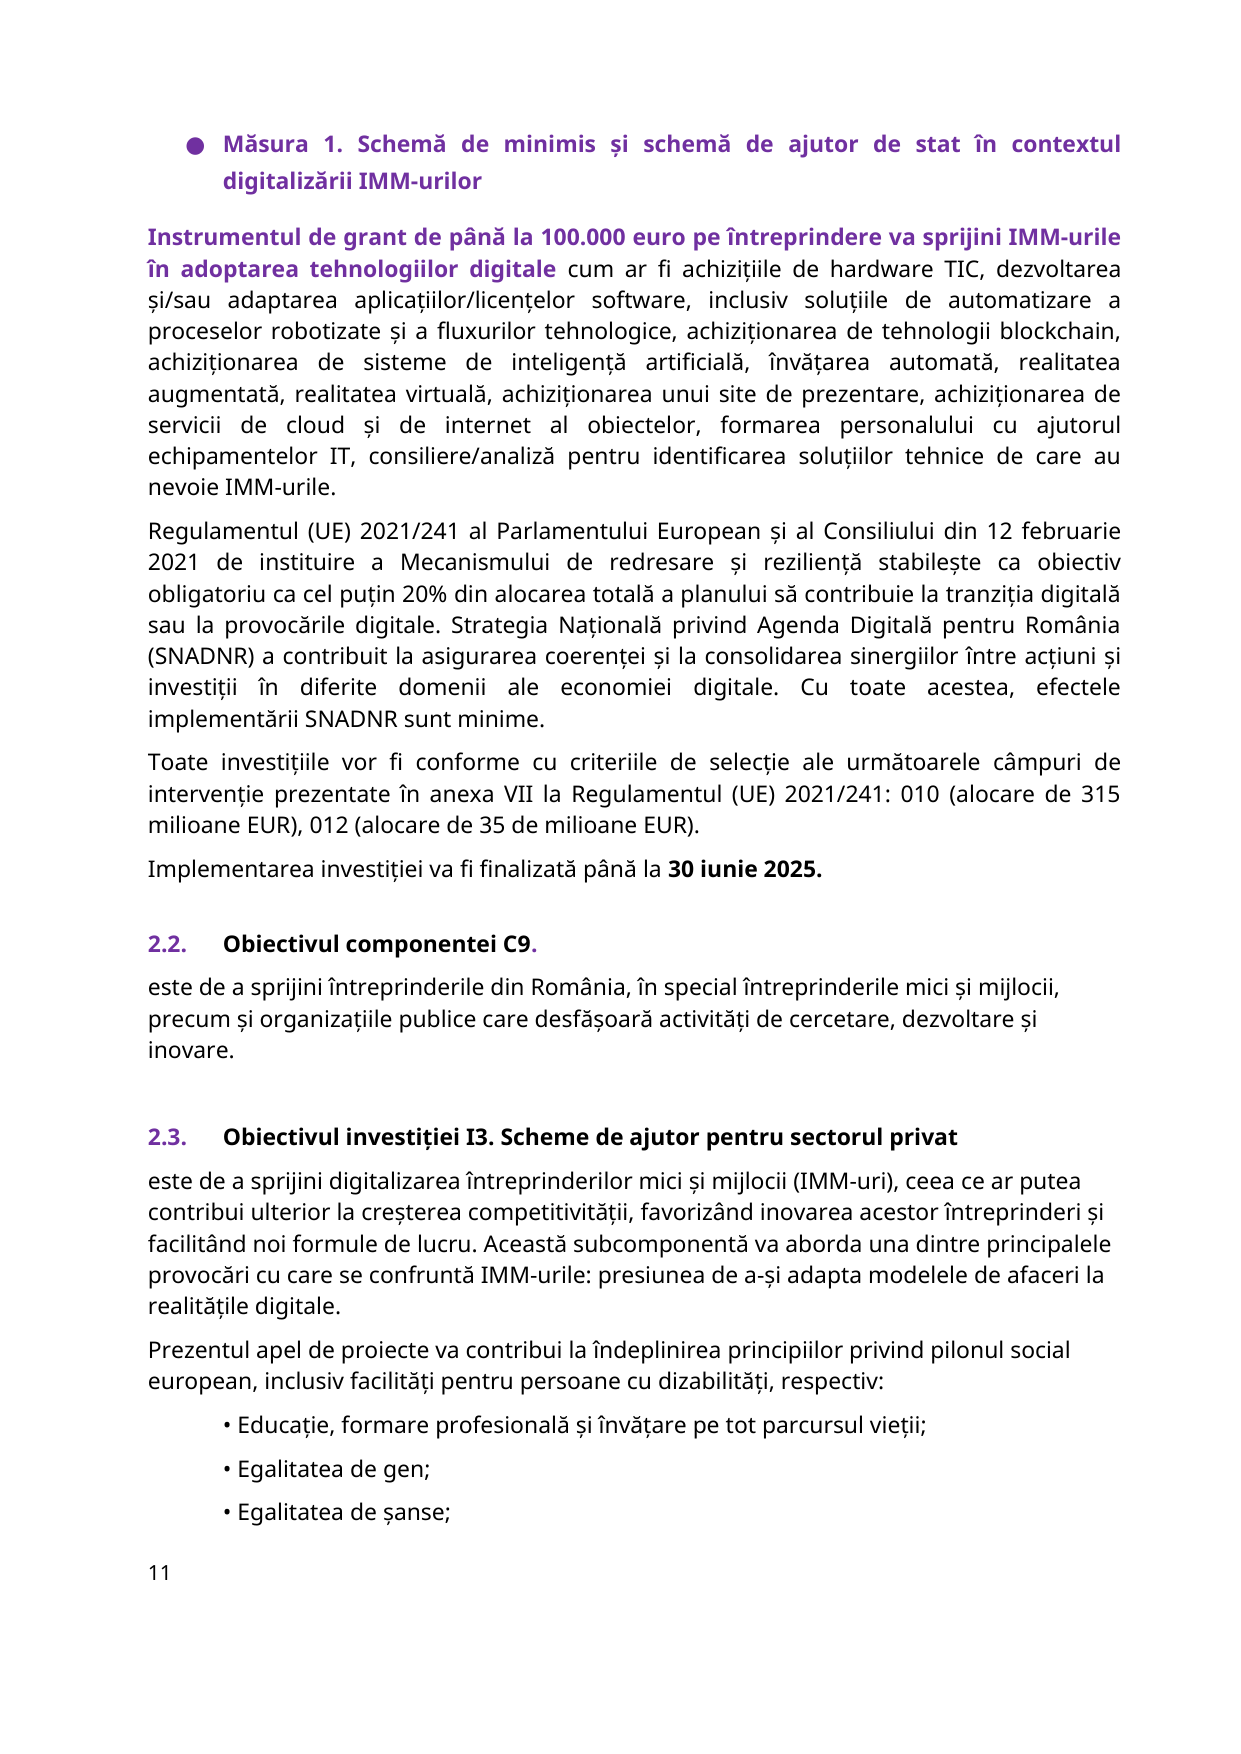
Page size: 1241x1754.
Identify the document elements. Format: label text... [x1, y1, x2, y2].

text Instrumentul de grant de până la 100.000 euro pe întreprindere va sprijini IMM-urile în adoptarea tehnologiilor digitale cum ar fi achizițiile de hardware TIC, dezvoltarea și/sau adaptarea aplicațiilor/licențelor software, inclusiv soluțiile de automatizare a proceselor robotizate și a fluxurilor tehnologice, achiziționarea de tehnologii blockchain, achiziționarea de sisteme de inteligență artificială, învățarea automată, realitatea augmentată, realitatea virtuală, achiziționarea unui site de prezentare, achiziționarea de servicii de cloud și de internet al obiectelor, formarea personalului cu ajutorul echipamentelor IT, consiliere/analiză pentru identificarea soluțiilor tehnice de care au nevoie IMM-urile. [148, 221, 1122, 503]
text este de a sprijini întreprinderile din România, în special întreprinderile mici și mijlocii, precum și organizațiile publice care desfășoară activități de cercetare, dezvoltare și inovare. [148, 971, 1122, 1065]
subtitle Obiectivul investiției I3. Scheme de ajutor pentru sectorul privat [148, 1121, 1122, 1153]
text Prezentul apel de proiecte va contribui la îndeplinirea principiilor privind pilonul social european, inclusiv facilități pentru persoane cu dizabilități, respectiv: [148, 1334, 1122, 1396]
text • Egalitatea de gen; [223, 1453, 1122, 1484]
text Implementarea investiției va fi finalizată până la 30 iunie 2025. [148, 853, 1122, 884]
list Măsura 1. Schemă de minimis și schemă de ajutor de stat în contextul digitalizării IMM-urilor [185, 118, 1122, 196]
subtitle Obiectivul componentei C9. [148, 928, 1122, 959]
text • Egalitatea de șanse; [223, 1496, 1122, 1528]
text este de a sprijini digitalizarea întreprinderilor mici și mijlocii (IMM-uri), ceea ce ar putea contribui ulterior la creșterea competitivității, favorizând inovarea acestor întreprinderi și facilitând noi formule de lucru. Această subcomponentă va aborda una dintre principalele provocări cu care se confruntă IMM-urile: presiunea de a-și adapta modelele de afaceri la realitățile digitale. [148, 1165, 1122, 1321]
text • Educație, formare profesională și învățare pe tot parcursul vieții; [223, 1409, 1122, 1440]
text Toate investițiile vor fi conforme cu criteriile de selecție ale următoarele câmpuri de intervenție prezentate în anexa VII la Regulamentul (UE) 2021/241: 010 (alocare de 315 milioane EUR), 012 (alocare de 35 de milioane EUR). [148, 746, 1122, 840]
text Regulamentul (UE) 2021/241 al Parlamentului European și al Consiliului din 12 februarie 2021 de instituire a Mecanismului de redresare și reziliență stabilește ca obiectiv obligatoriu ca cel puțin 20% din alocarea totală a planului să contribuie la tranziția digitală sau la provocările digitale. Strategia Națională privind Agenda Digitală pentru România (SNADNR) a contribuit la asigurarea coerenței și la consolidarea sinergiilor între acțiuni și investiții în diferite domenii ale economiei digitale. Cu toate acestea, efectele implementării SNADNR sunt minime. [148, 515, 1122, 734]
